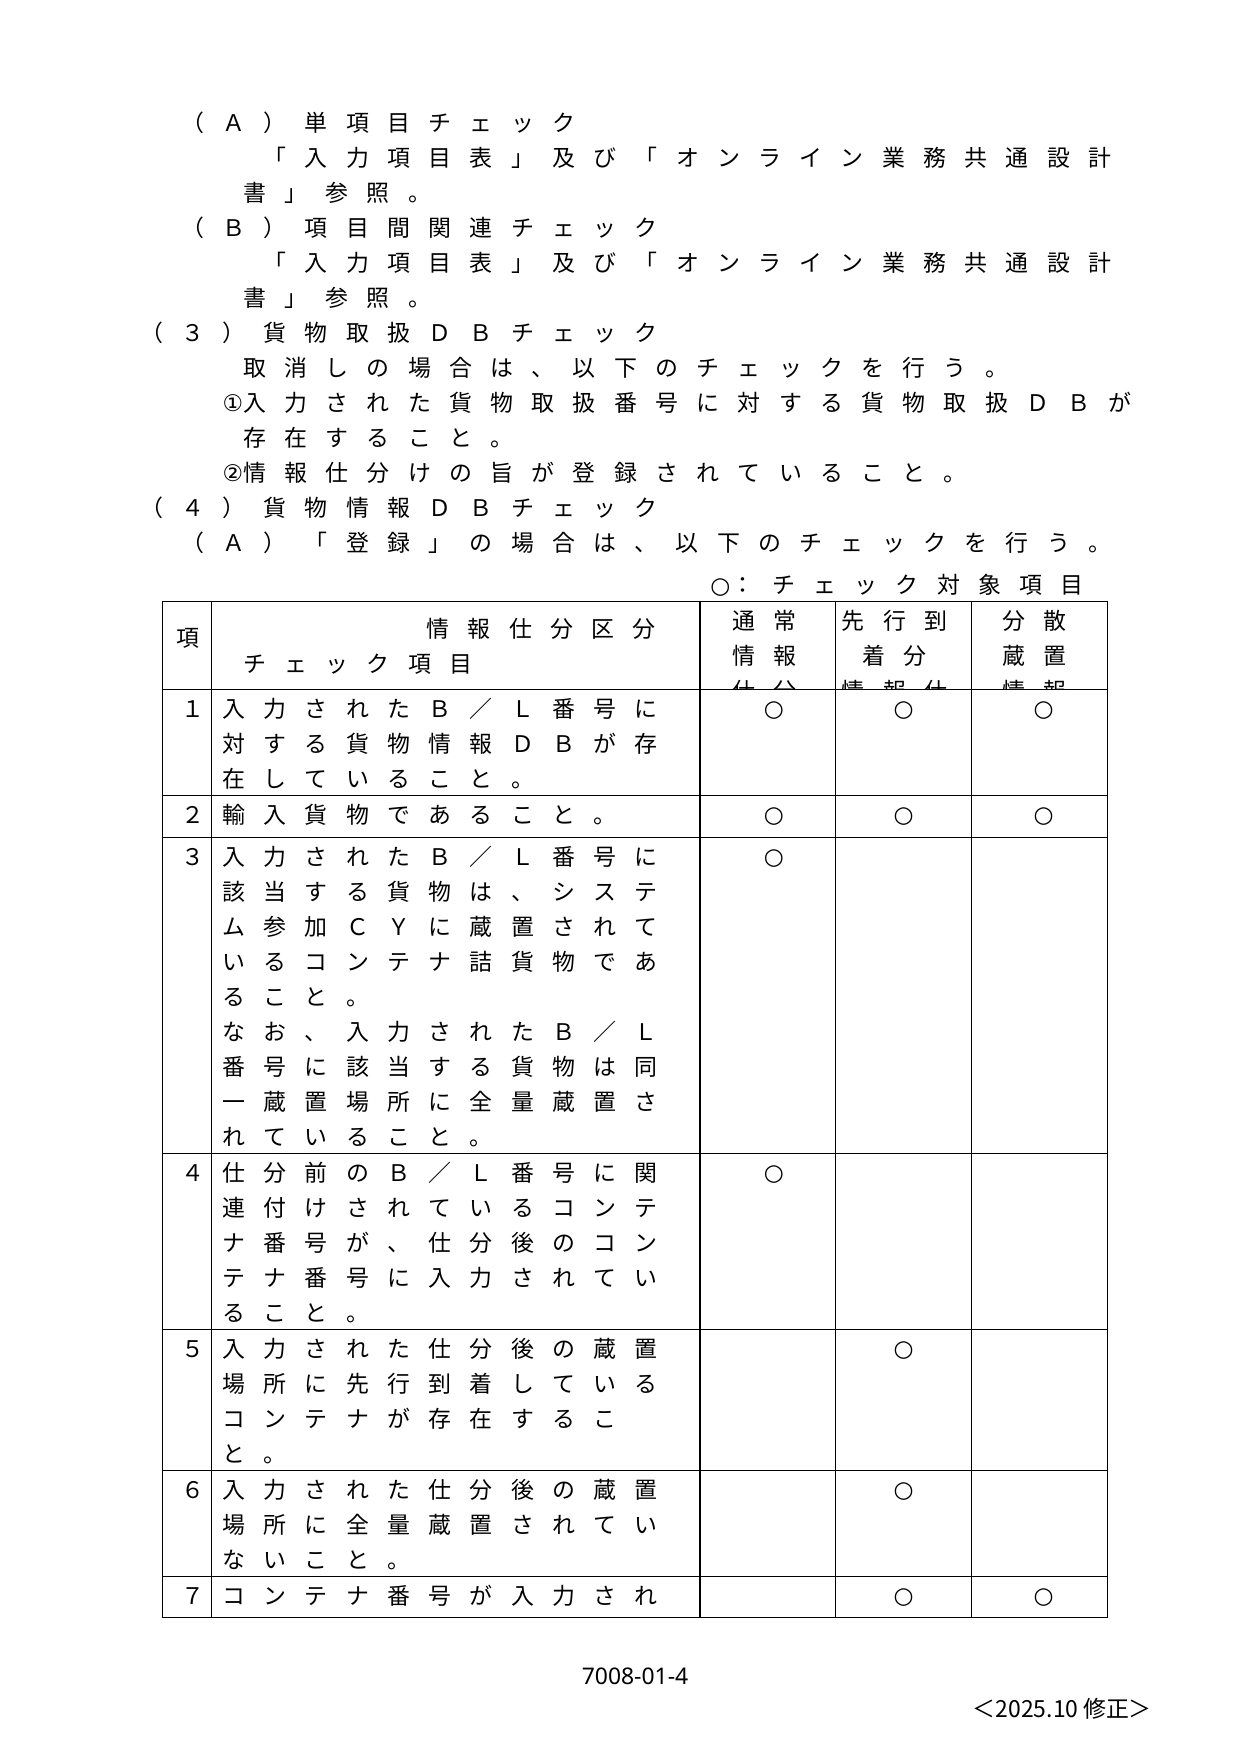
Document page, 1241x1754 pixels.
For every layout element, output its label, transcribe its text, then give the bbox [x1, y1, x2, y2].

table_cell ７ [163, 1577, 211, 1617]
table_cell [701, 1330, 835, 1470]
table_cell ○ [701, 1154, 835, 1329]
text （３）貨物取扱ＤＢチェック [140, 314, 1150, 349]
table_cell ○ [972, 690, 1107, 795]
text （Ａ）単項目チェック [161, 104, 1150, 139]
table_cell ○ [701, 838, 835, 1153]
table_cell 分散蔵置 情報仕分け [972, 602, 1107, 689]
text 取消しの場合は、以下のチェックを行う。 [202, 349, 1150, 384]
table_cell ○ [972, 1577, 1107, 1617]
text ①入力された貨物取扱番号に対する貨物取扱ＤＢが存在すること。 [202, 384, 1150, 454]
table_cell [212, 1577, 699, 1617]
table_cell ３ [163, 838, 211, 1153]
table_header ○：チェック対象項目 [162, 559, 1107, 601]
table_cell ○ [836, 1330, 971, 1470]
table_cell ２ [163, 796, 211, 837]
table_cell 項番 [163, 602, 211, 689]
text 「入力項目表」及び「オンライン業務共通設計書」参照。 [222, 139, 1150, 209]
table_cell [701, 1471, 835, 1576]
text ②情報仕分けの旨が登録されていること。 [202, 454, 1150, 489]
table_cell [701, 1577, 835, 1617]
table_cell ○ [701, 690, 835, 795]
table_cell 仕分前のＢ／Ｌ番号に関連付けされているコンテナ番号が、仕分後のコンテナ番号に入力されていること。 [212, 1154, 699, 1329]
table_cell ○ [972, 796, 1107, 837]
table_cell ○ [701, 796, 835, 837]
text （４）貨物情報ＤＢチェック [140, 489, 1150, 524]
table_cell 入力された仕分後の蔵置場所に全量蔵置されていないこと。 [212, 1471, 699, 1576]
table_cell 入力されたＢ／Ｌ番号に対する貨物情報ＤＢが存在していること。 [212, 690, 699, 795]
table_cell ５ [163, 1330, 211, 1470]
table_cell ○ [836, 796, 971, 837]
table_cell [972, 838, 1107, 1153]
table_cell １ [163, 690, 211, 795]
table_cell 輸入貨物であること。 [212, 796, 699, 837]
table_cell ○ [836, 1577, 971, 1617]
table_cell ４ [163, 1154, 211, 1329]
table_cell [836, 1154, 971, 1329]
table_cell 通常情報 仕分け [701, 602, 835, 689]
table_cell 入力されたＢ／Ｌ番号に該当する貨物は、システム参加ＣＹに蔵置されているコンテナ詰貨物であること。 なお、入力されたＢ／Ｌ番号に該当する貨物は同一蔵置場所に全量蔵置されていること。 [212, 838, 699, 1153]
table_cell [972, 1330, 1107, 1470]
table_cell 情報仕分区分 チェック項目 [212, 602, 699, 689]
table_cell [972, 1471, 1107, 1576]
text （Ａ）「登録」の場合は、以下のチェックを行う。 [161, 524, 1150, 559]
table_cell [836, 838, 971, 1153]
table_cell ６ [163, 1471, 211, 1576]
table_cell 入力された仕分後の蔵置場所に先行到着しているコンテナが存在すること。 [212, 1330, 699, 1470]
table_cell 先行到着分 情報仕分け [836, 602, 971, 689]
table_cell [972, 1154, 1107, 1329]
table_cell ○ [836, 690, 971, 795]
text 「入力項目表」及び「オンライン業務共通設計書」参照。 [222, 244, 1150, 314]
text （Ｂ）項目間関連チェック [161, 209, 1150, 244]
table_cell ○ [836, 1471, 971, 1576]
